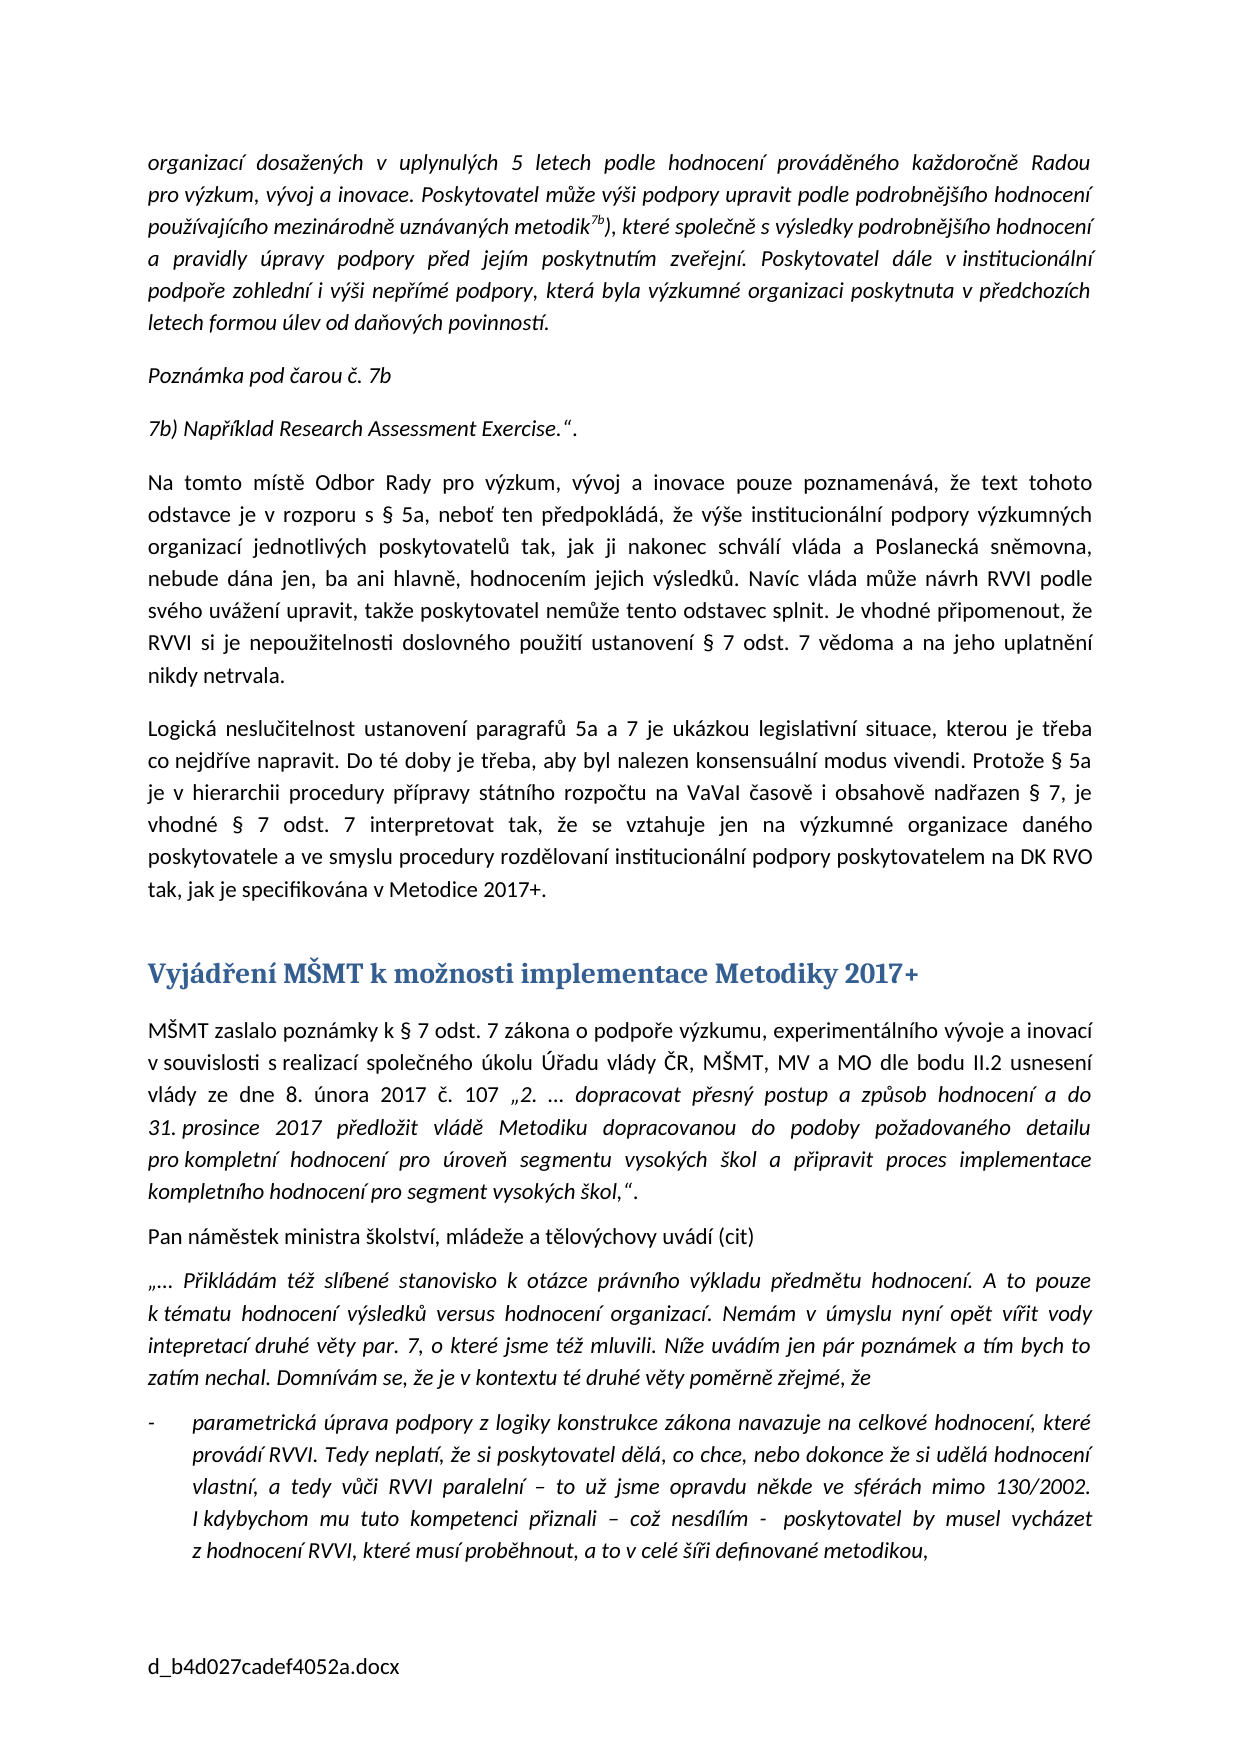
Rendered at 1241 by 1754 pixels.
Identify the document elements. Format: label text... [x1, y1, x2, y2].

subtitle Vyjádření MŠMT k možnosti implementace Metodiky 2017+ [148, 957, 1093, 990]
text Poznámka pod čarou č. 7b [148, 362, 1093, 389]
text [148, 148, 1093, 337]
text 7b) Například Research Assessment Exercise.“. [148, 414, 1093, 443]
text Pan náměstek ministra školství, mládeže a tělovýchovy uvádí (cit) [148, 1222, 1093, 1250]
text - parametrická úprava podpory z logiky konstrukce zákona navazuje na celkové hodnocení, které provádí RVVI. Tedy neplatí, že si poskytovatel dělá, co chce, nebo dokonce že si udělá hodnocení vlastní, a tedy vůči RVVI paralelní – to už jsme opravdu někde ve sférách mimo 130/2002. I kdybychom mu tuto kompetenci přiznali – což nesdílím - poskytovatel by musel vycházet z hodnocení RVVI, které musí proběhnout, a to v celé šíři definované metodikou, [148, 1408, 1093, 1564]
text „… Přikládám též slíbené stanovisko k otázce právního výkladu předmětu hodnocení. A to pouze k tématu hodnocení výsledků versus hodnocení organizací. Nemám v úmyslu nyní opět vířit vody intepretací druhé věty par. 7, o které jsme též mluvili. Níže uvádím jen pár poznámek a tím bych to zatím nechal. Domnívám se, že je v kontextu té druhé věty poměrně zřejmé, že [148, 1267, 1093, 1391]
text Logická neslučitelnost ustanovení paragrafů 5a a 7 je ukázkou legislativní situace, kterou je třeba co nejdříve napravit. Do té doby je třeba, aby byl nalezen konsensuální modus vivendi. Protože § 5a je v hierarchii procedury přípravy státního rozpočtu na VaVaI časově i obsahově nadřazen § 7, je vhodné § 7 odst. 7 interpretovat tak, že se vztahuje jen na výzkumné organizace daného poskytovatele a ve smyslu procedury rozdělovaní institucionální podpory poskytovatelem na DK RVO tak, jak je specifikována v Metodice 2017+. [148, 714, 1093, 903]
text Na tomto místě Odbor Rady pro výzkum, vývoj a inovace pouze poznamenává, že text tohoto odstavce je v rozporu s § 5a, neboť ten předpokládá, že výše institucionální podpory výzkumných organizací jednotlivých poskytovatelů tak, jak ji nakonec schválí vláda a Poslanecká sněmovna, nebude dána jen, ba ani hlavně, hodnocením jejich výsledků. Navíc vláda může návrh RVVI podle svého uvážení upravit, takže poskytovatel nemůže tento odstavec splnit. Je vhodné připomenout, že RVVI si je nepoužitelnosti doslovného použití ustanovení § 7 odst. 7 vědoma a na jeho uplatnění nikdy netrvala. [148, 468, 1093, 689]
text MŠMT zaslalo poznámky k § 7 odst. 7 zákona o podpoře výzkumu, experimentálního vývoje a inovací v souvislosti s realizací společného úkolu Úřadu vlády ČR, MŠMT, MV a MO dle bodu II.2 usnesení vlády ze dne 8. února 2017 č. 107 „2. … dopracovat přesný postup a způsob hodnocení a do 31. prosince 2017 předložit vládě Metodiku dopracovanou do podoby požadovaného detailu pro kompletní hodnocení pro úroveň segmentu vysokých škol a připravit proces implementace kompletního hodnocení pro segment vysokých škol,“. [148, 1016, 1093, 1205]
